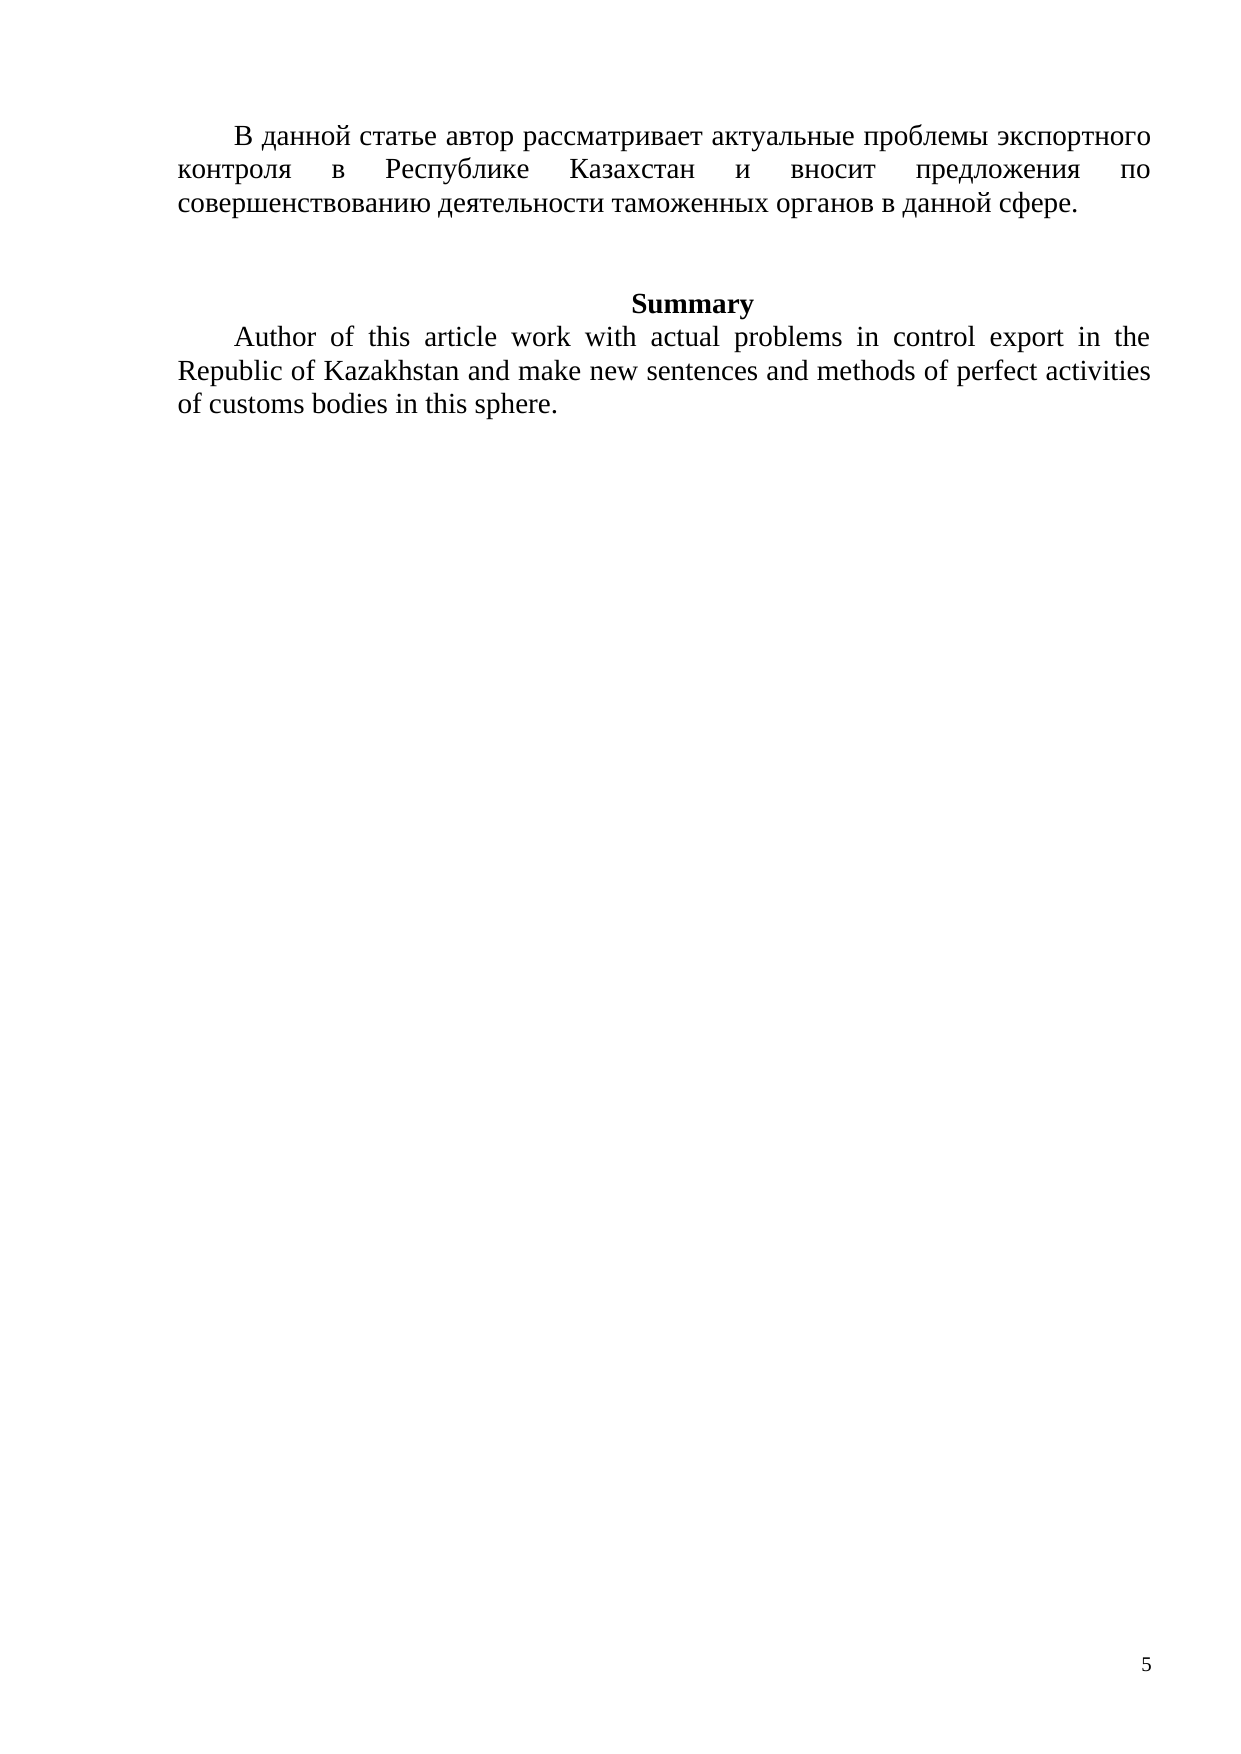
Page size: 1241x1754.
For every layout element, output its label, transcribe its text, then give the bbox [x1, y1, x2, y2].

text Summary [177, 286, 1152, 319]
text В данной статье автор рассматривает актуальные проблемы экспортного контроля в Республике Казахстан и вносит предложения по совершенствованию деятельности таможенных органов в данной сфере. [177, 118, 1152, 219]
text Author of this article work with actual problems in control export in the Republic of Kazakhstan and make new sentences and methods of perfect activities of customs bodies in this sphere. [177, 319, 1152, 420]
